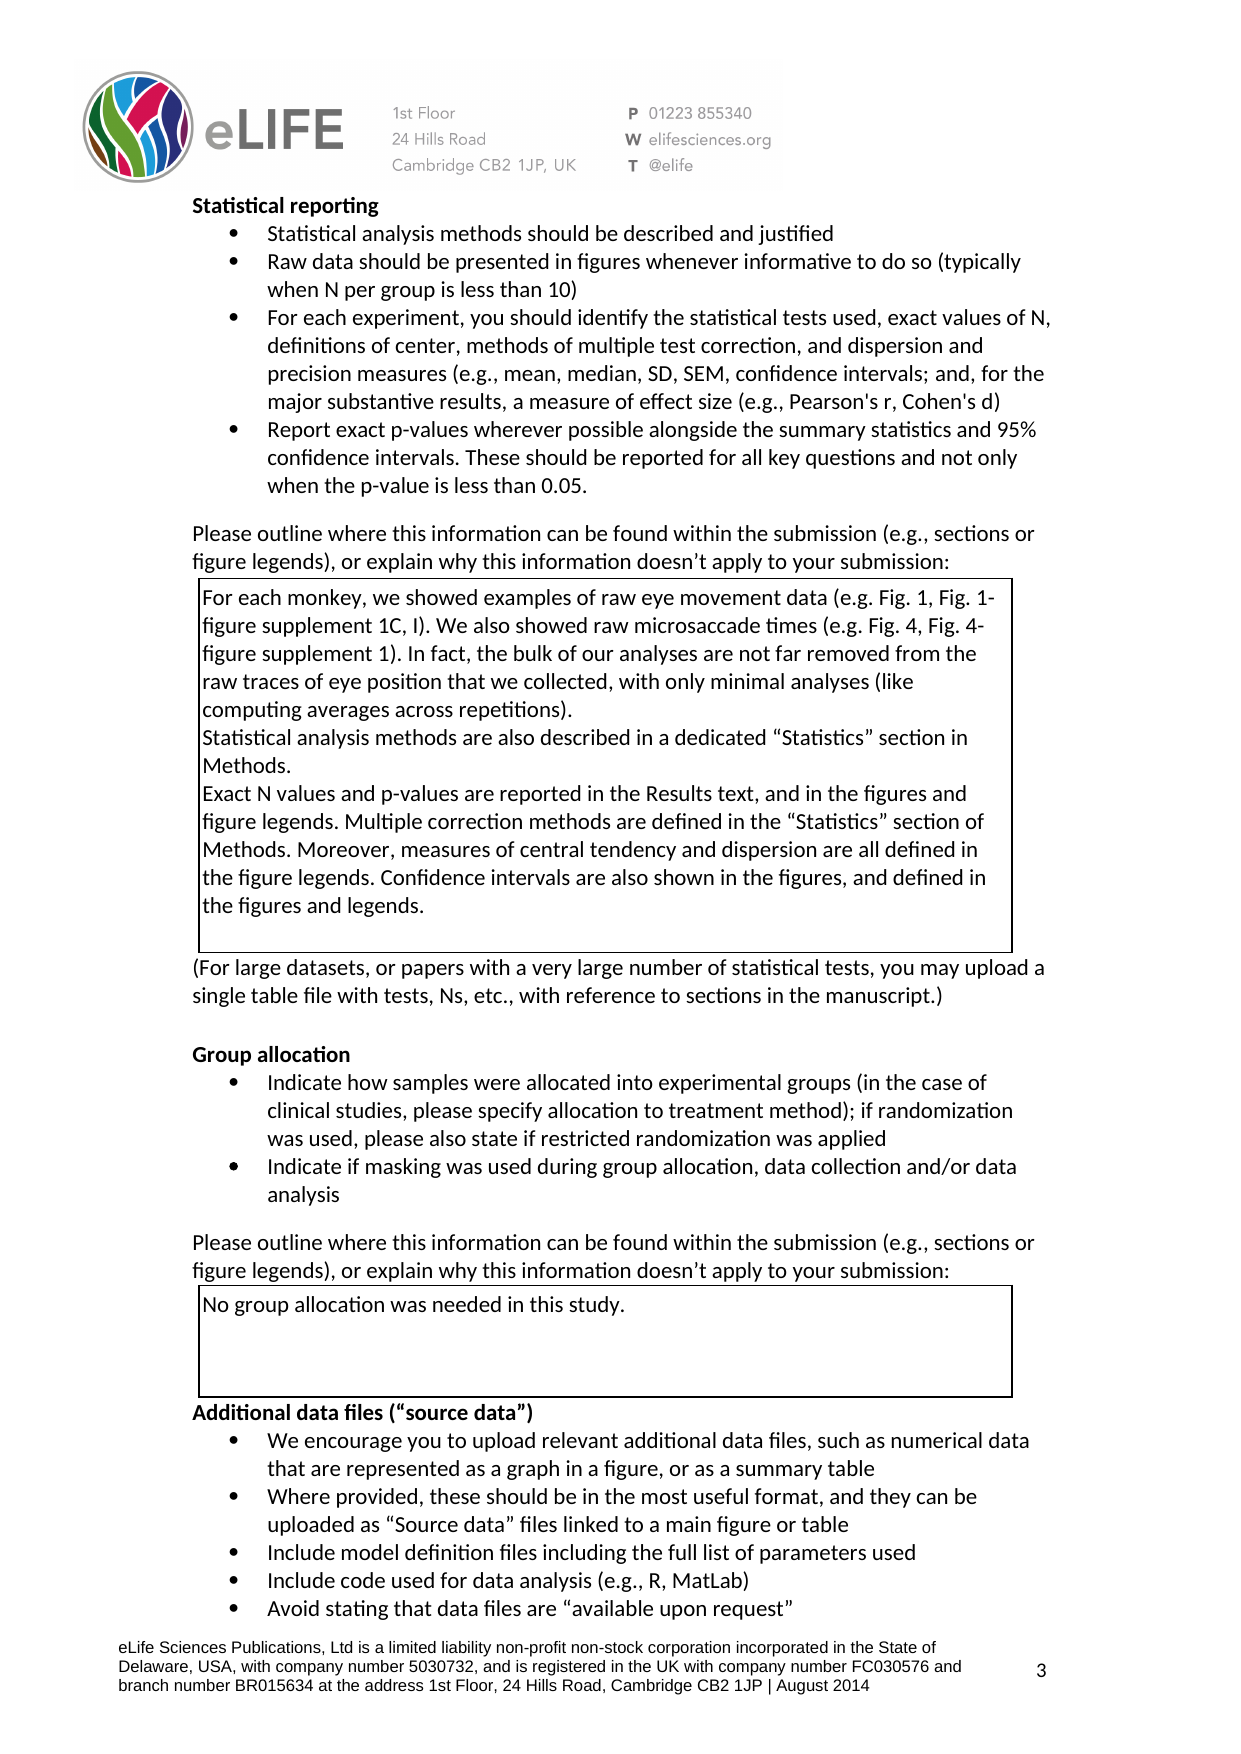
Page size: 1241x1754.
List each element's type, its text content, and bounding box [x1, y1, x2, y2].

text For each monkey, we showed examples of raw eye movement data (e.g. Fig. 1, Fig. 1-figure supplement 1C, I). We also showed raw microsaccade times (e.g. Fig. 4, Fig. 4-figure supplement 1). In fact, the bulk of our analyses are not far removed from the raw traces of eye position that we collected, with only minimal analyses (like computing averages across repetitions). [200, 581, 1011, 723]
list Avoid stating that data files are “available upon request” [229, 1594, 1053, 1622]
text Statistical reporting [192, 191, 1053, 219]
text Group allocation [192, 1040, 1053, 1068]
text Statistical analysis methods are also described in a dedicated “Statistics” section in Methods. [202, 723, 1009, 779]
list Include code used for data analysis (e.g., R, MatLab) [229, 1566, 1053, 1594]
text Additional data files (“source data”) [192, 1315, 1053, 1426]
text No group allocation was needed in this study. [200, 1288, 1011, 1320]
list Indicate if masking was used during group allocation, data collection and/or data analysis [229, 1152, 1053, 1208]
text Please outline where this information can be found within the submission (e.g., sections or figure legends), or explain why this information doesn’t apply to your submission: [192, 519, 1053, 575]
picture [73, 59, 784, 191]
list Where provided, these should be in the most useful format, and they can be uploaded as “Source data” files linked to a main figure or table [229, 1482, 1053, 1538]
list Report exact p-values wherever possible alongside the summary statistics and 95% confidence intervals. These should be reported for all key questions and not only when the p-value is less than 0.05. [229, 415, 1053, 499]
list Raw data should be presented in figures whenever informative to do so (typically when N per group is less than 10) [229, 247, 1053, 303]
list We encourage you to upload relevant additional data files, such as numerical data that are represented as a graph in a figure, or as a summary table [229, 1426, 1053, 1482]
list Indicate how samples were allocated into experimental groups (in the case of clinical studies, please specify allocation to treatment method); if randomization was used, please also state if restricted randomization was applied [229, 1068, 1053, 1152]
list Include model definition files including the full list of parameters used [229, 1538, 1053, 1566]
text (For large datasets, or papers with a very large number of statistical tests, you may upload a single table file with tests, Ns, etc., with reference to sections in the manuscript.) [192, 603, 1053, 1009]
text Exact N values and p-values are reported in the Results text, and in the figures and figure legends. Multiple correction methods are defined in the “Statistics” section of Methods. Moreover, measures of central tendency and dispersion are all defined in the figure legends. Confidence intervals are also shown in the figures, and defined in the figures and legends. [202, 779, 1009, 919]
text Please outline where this information can be found within the submission (e.g., sections or figure legends), or explain why this information doesn’t apply to your submission: [192, 1228, 1053, 1284]
list For each experiment, you should identify the statistical tests used, exact values of N, definitions of center, methods of multiple test correction, and dispersion and precision measures (e.g., mean, median, SD, SEM, confidence intervals; and, for the major substantive results, a measure of effect size (e.g., Pearson's r, Cohen's d) [229, 303, 1053, 415]
list Statistical analysis methods should be described and justified [229, 219, 1053, 247]
